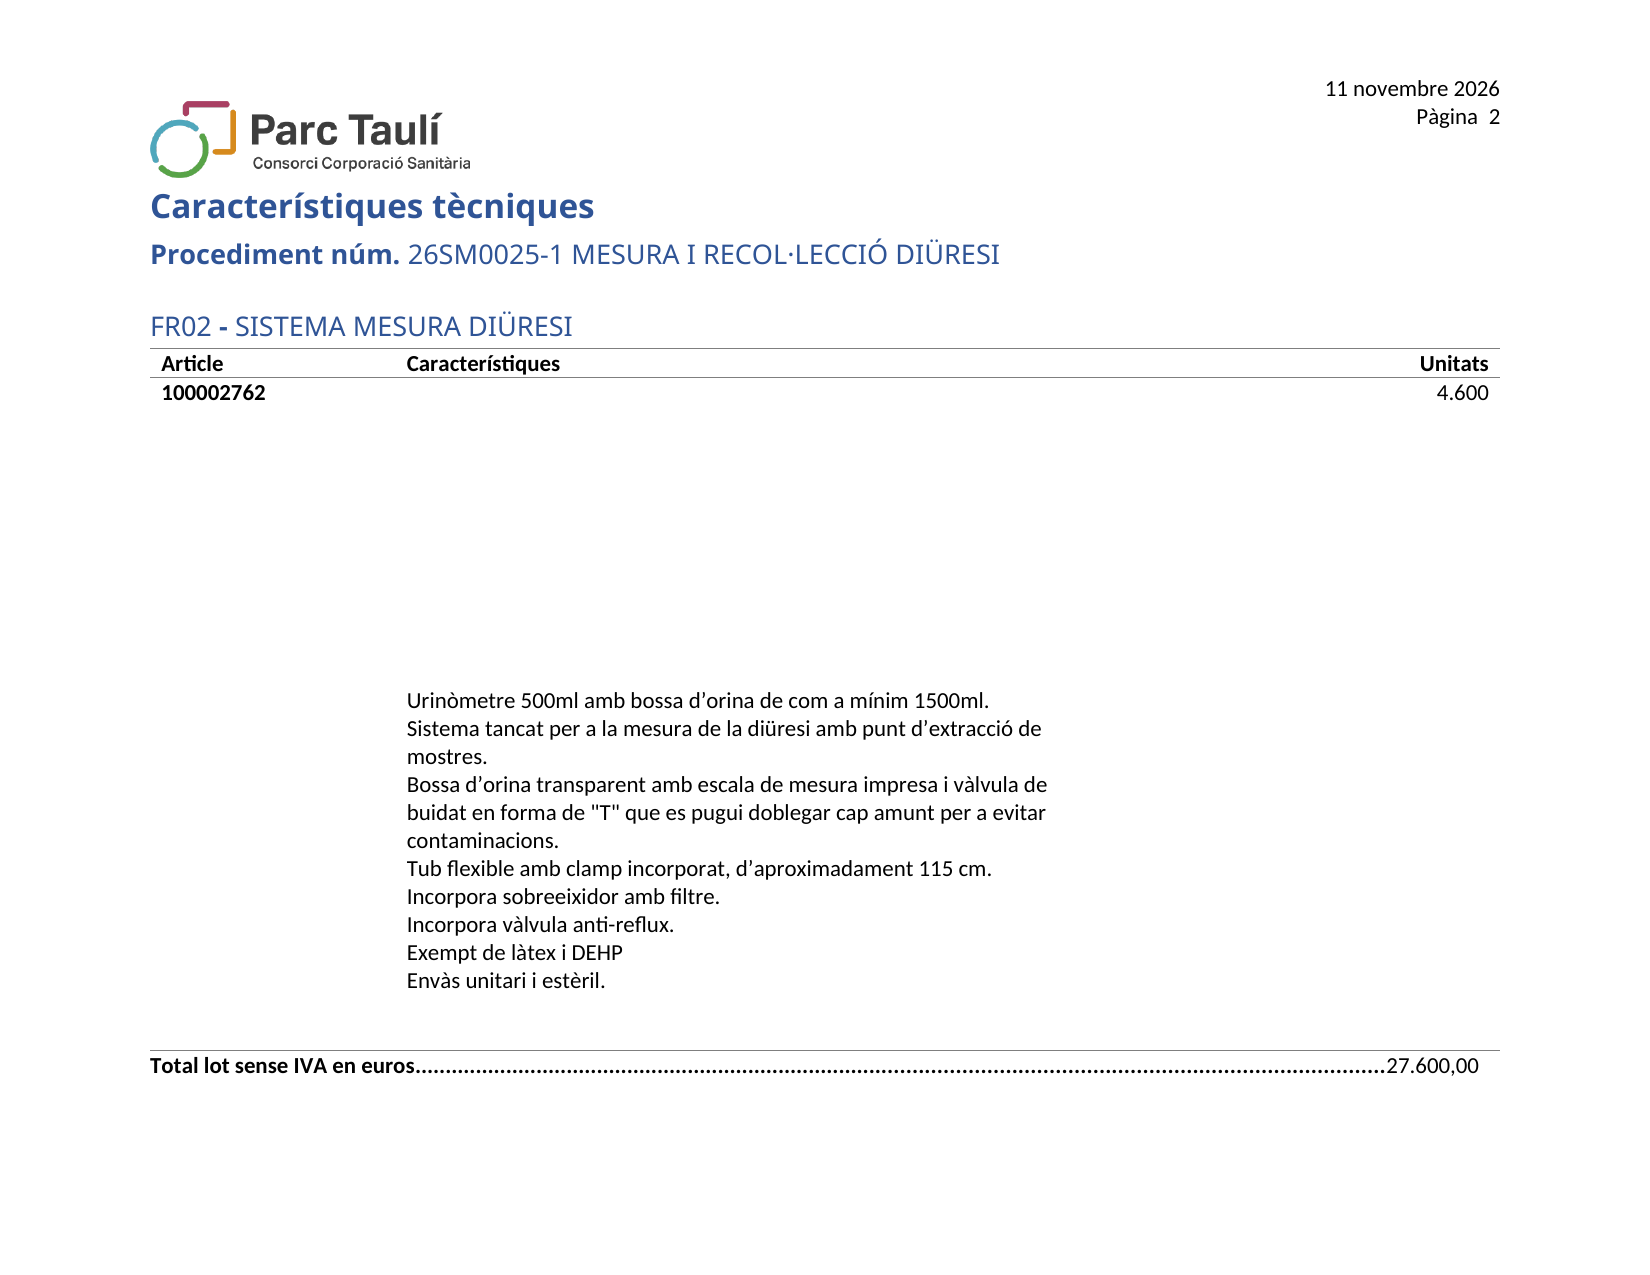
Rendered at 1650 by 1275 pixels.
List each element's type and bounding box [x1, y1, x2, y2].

picture [150, 101, 470, 178]
